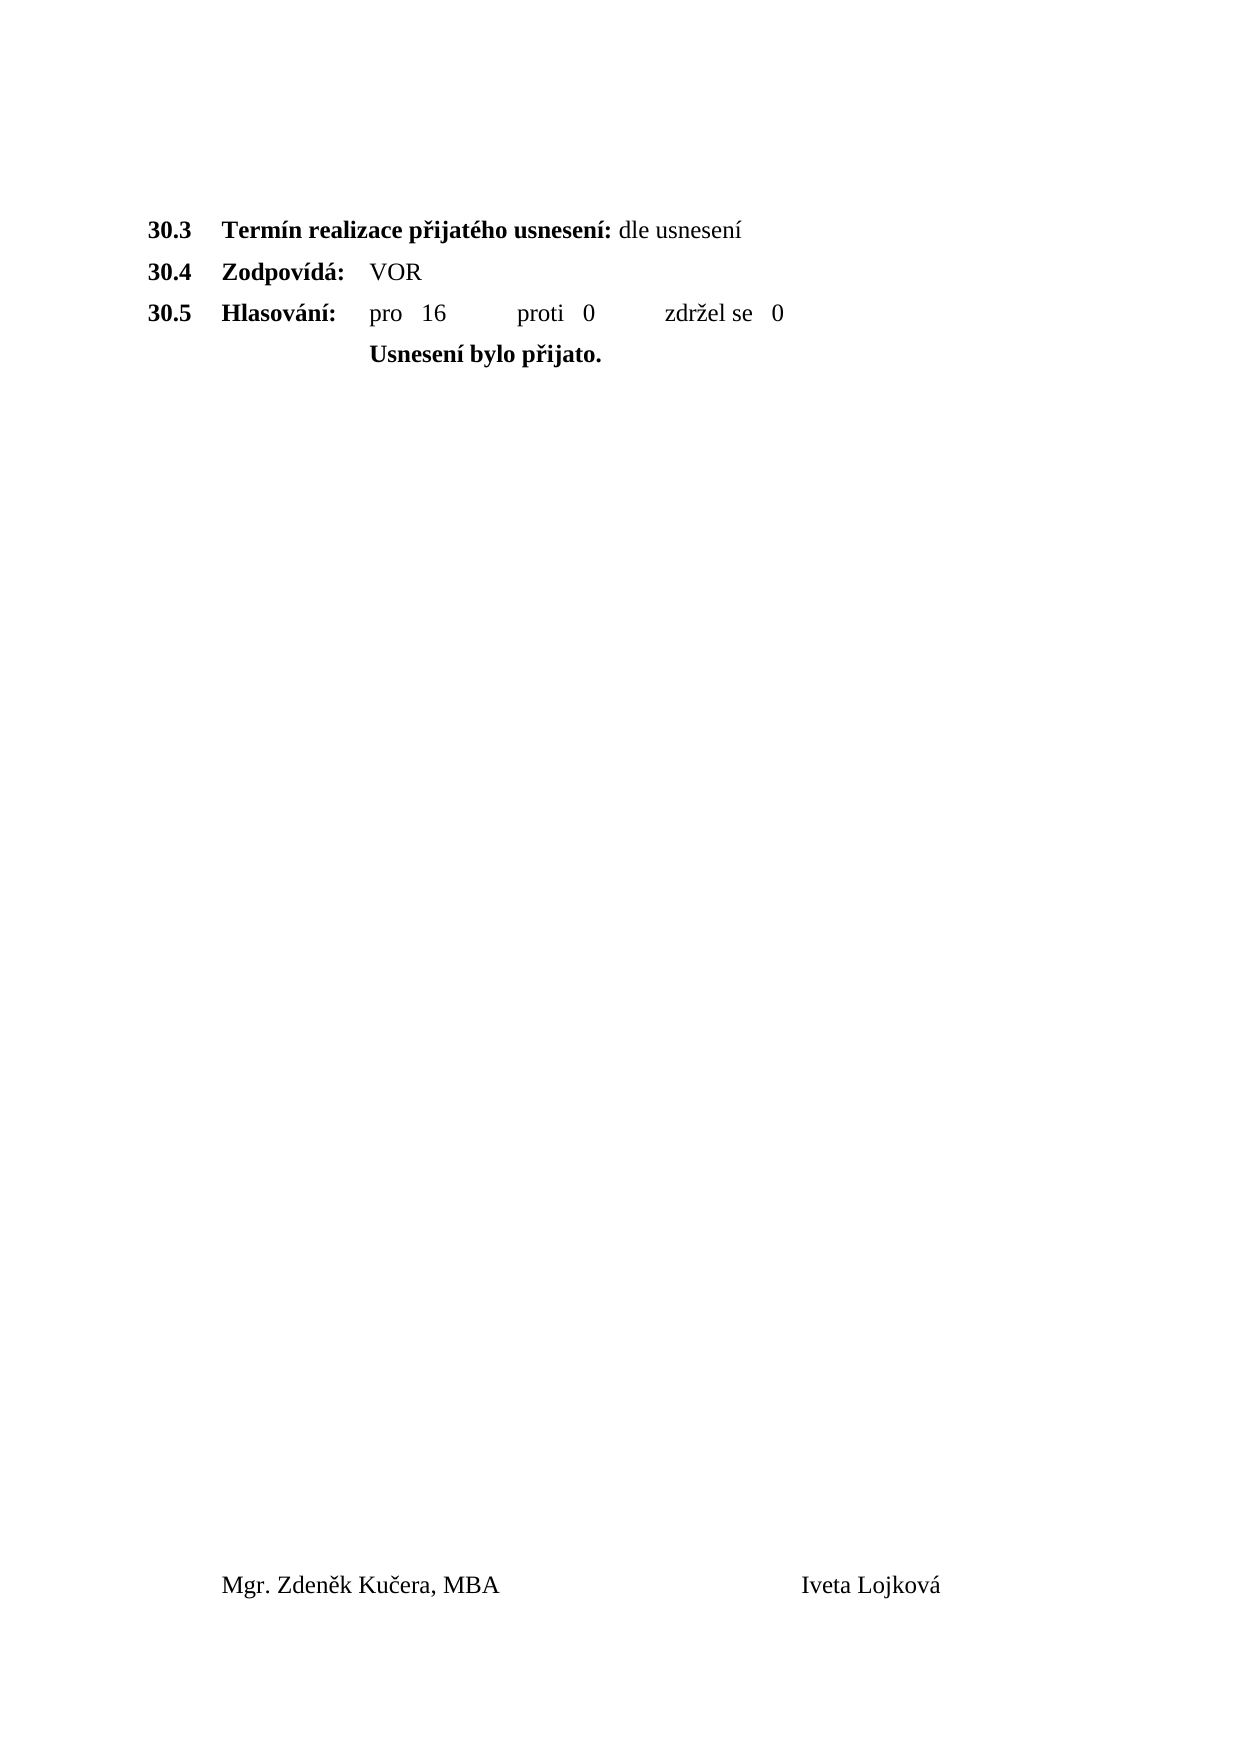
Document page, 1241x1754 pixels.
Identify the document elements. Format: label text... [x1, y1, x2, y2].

text Mgr. Zdeněk Kučera, MBA Iveta Lojková [148, 1570, 1093, 1599]
text 30.5 Hlasování: pro 16 proti 0 zdržel se 0 [148, 298, 1093, 327]
text 30.4 Zodpovídá: VOR [148, 257, 1093, 285]
text 30.3 Termín realizace přijatého usnesení: dle usnesení [148, 215, 1093, 244]
text Usnesení bylo přijato. [369, 339, 1093, 368]
